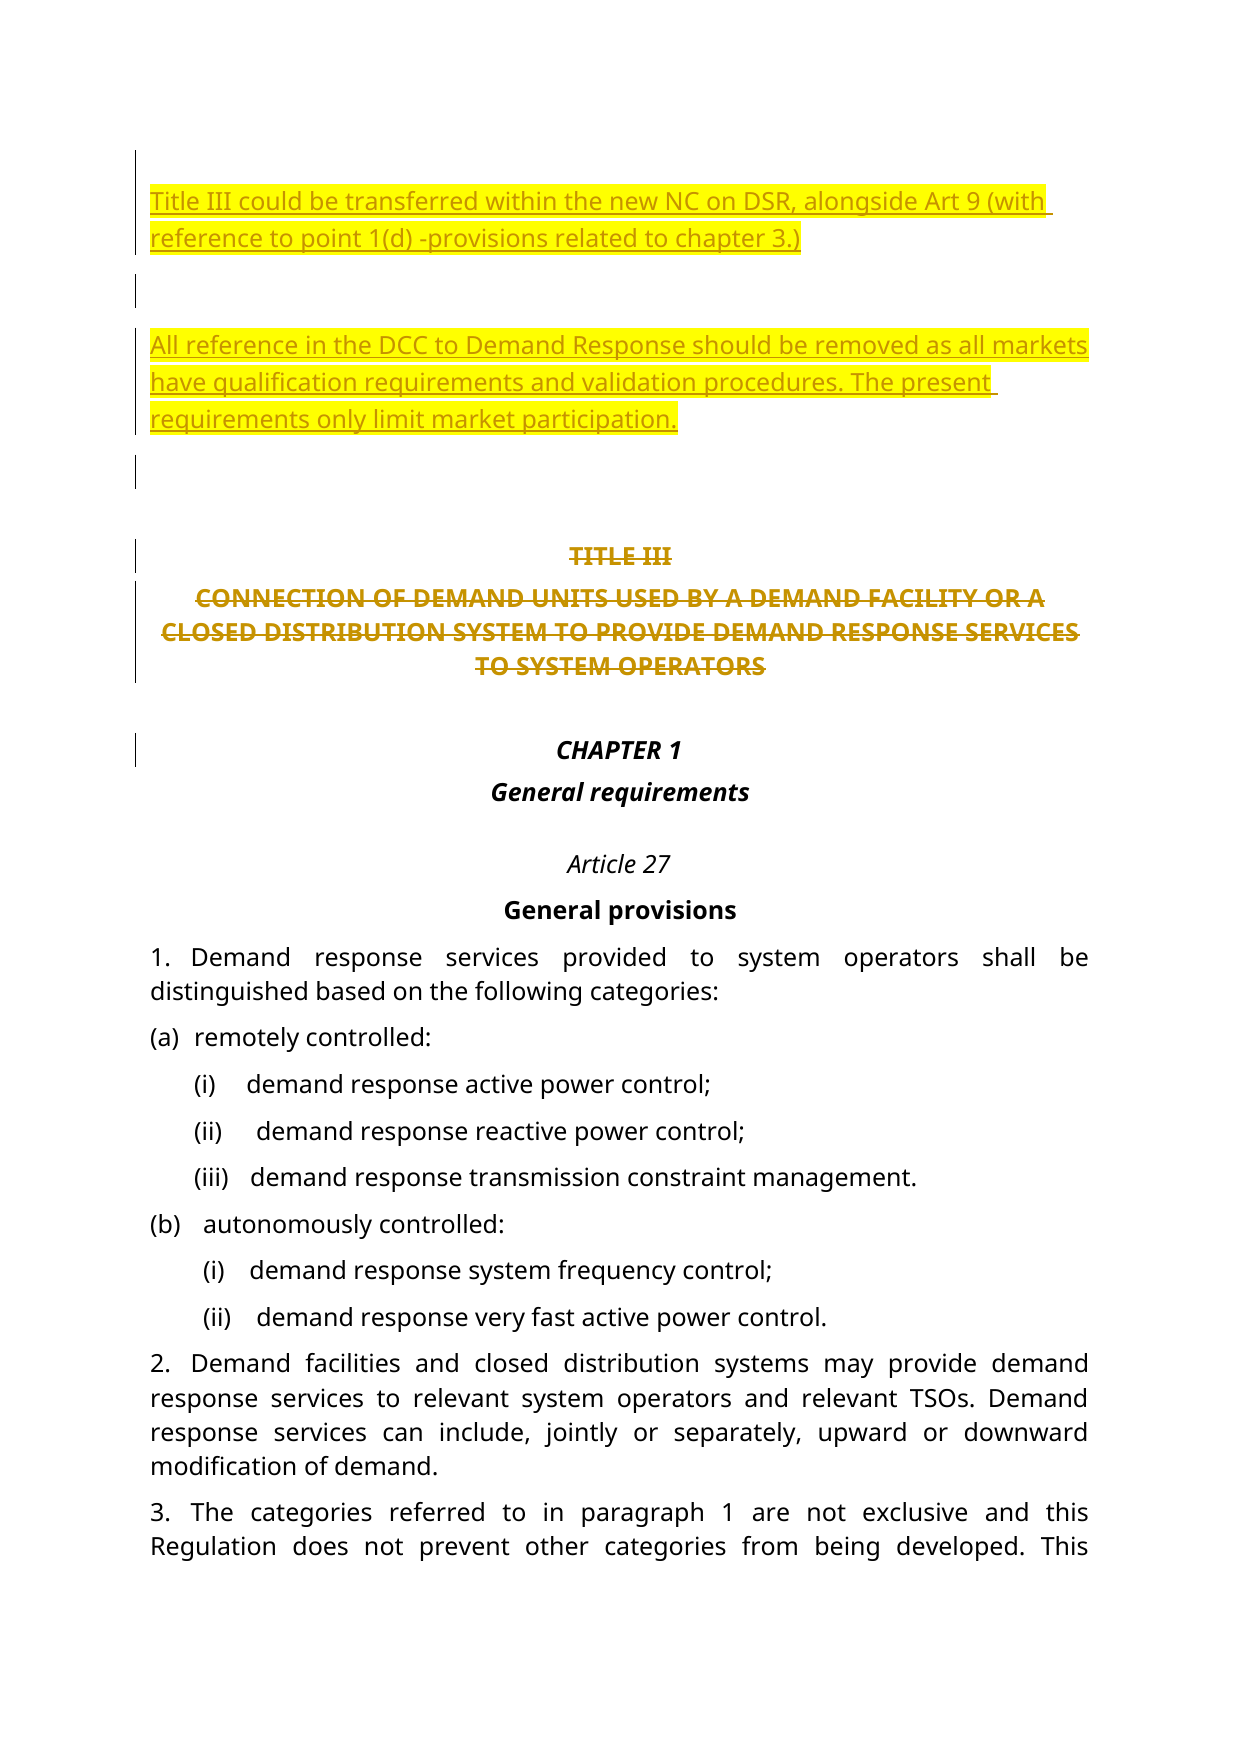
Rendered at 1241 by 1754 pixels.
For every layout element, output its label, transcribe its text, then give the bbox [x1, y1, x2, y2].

table_header (a) [150, 1008, 194, 1194]
text General requirements [150, 775, 1090, 809]
text Article 27 [150, 846, 1090, 880]
text CHAPTER 1 [150, 733, 1090, 767]
text General provisions [150, 893, 1090, 927]
table_header autonomously controlled: [203, 1194, 1090, 1334]
text 1. Demand response services provided to system operators shall be distinguished based on the following categories: [150, 939, 1090, 1007]
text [150, 1495, 1090, 1563]
table_header remotely controlled: [194, 1008, 1090, 1194]
text 2. Demand facilities and closed distribution systems may provide demand response services to relevant system operators and relevant TSOs. Demand response services can include, jointly or separately, upward or downward modification of demand. [150, 1346, 1090, 1482]
table_header (b) [150, 1194, 203, 1334]
